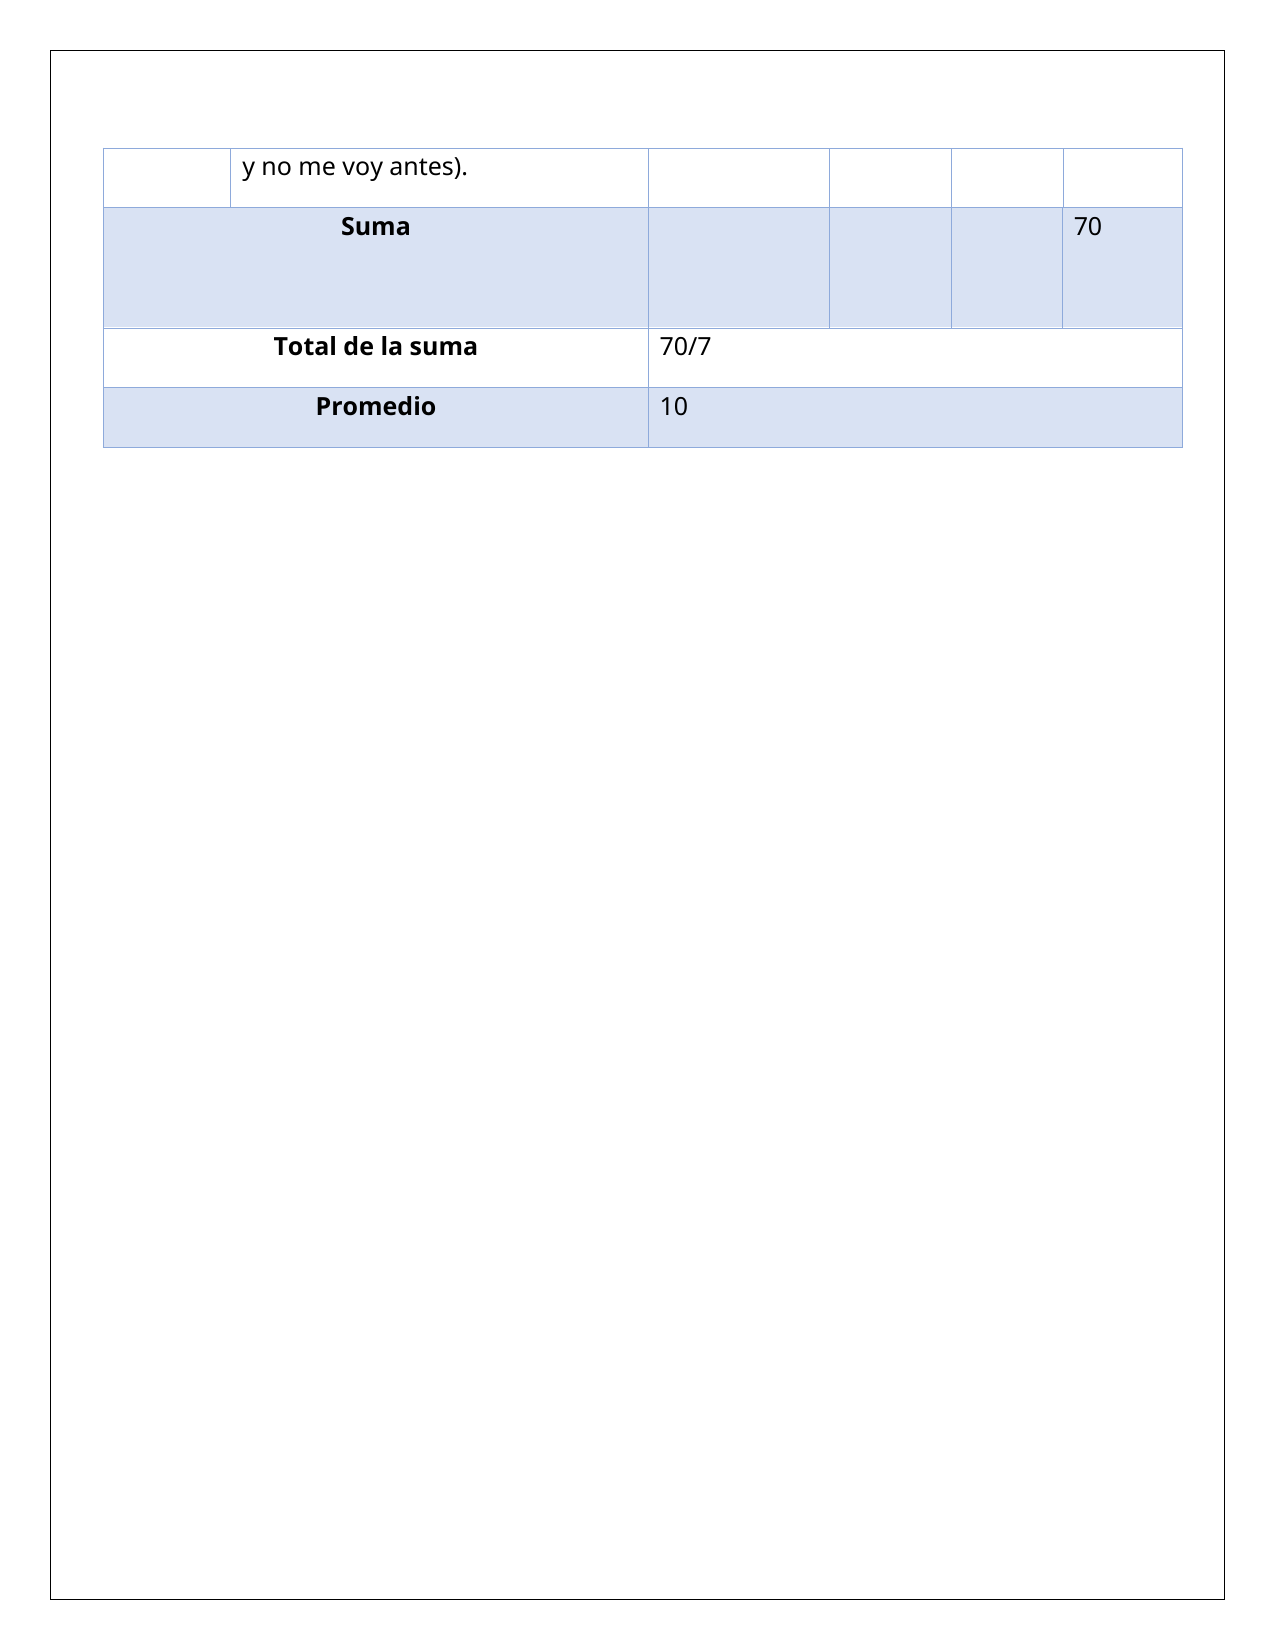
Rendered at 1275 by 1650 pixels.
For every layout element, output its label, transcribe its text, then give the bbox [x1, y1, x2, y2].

table_cell [830, 149, 951, 207]
table_cell [649, 208, 829, 327]
table_cell 7 [104, 149, 230, 207]
table_cell [952, 149, 1063, 207]
table_cell Total de la suma [104, 329, 648, 387]
table_cell 70/7 [649, 329, 1182, 387]
table_cell 10 [649, 388, 1182, 447]
table_cell [952, 208, 1062, 327]
table_cell [830, 208, 951, 327]
table_cell 70 [1063, 208, 1182, 327]
table_cell X [1064, 149, 1182, 207]
table_cell [649, 149, 829, 207]
table_cell Promedio [104, 388, 648, 447]
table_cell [231, 149, 648, 207]
table_cell Suma [104, 208, 648, 327]
